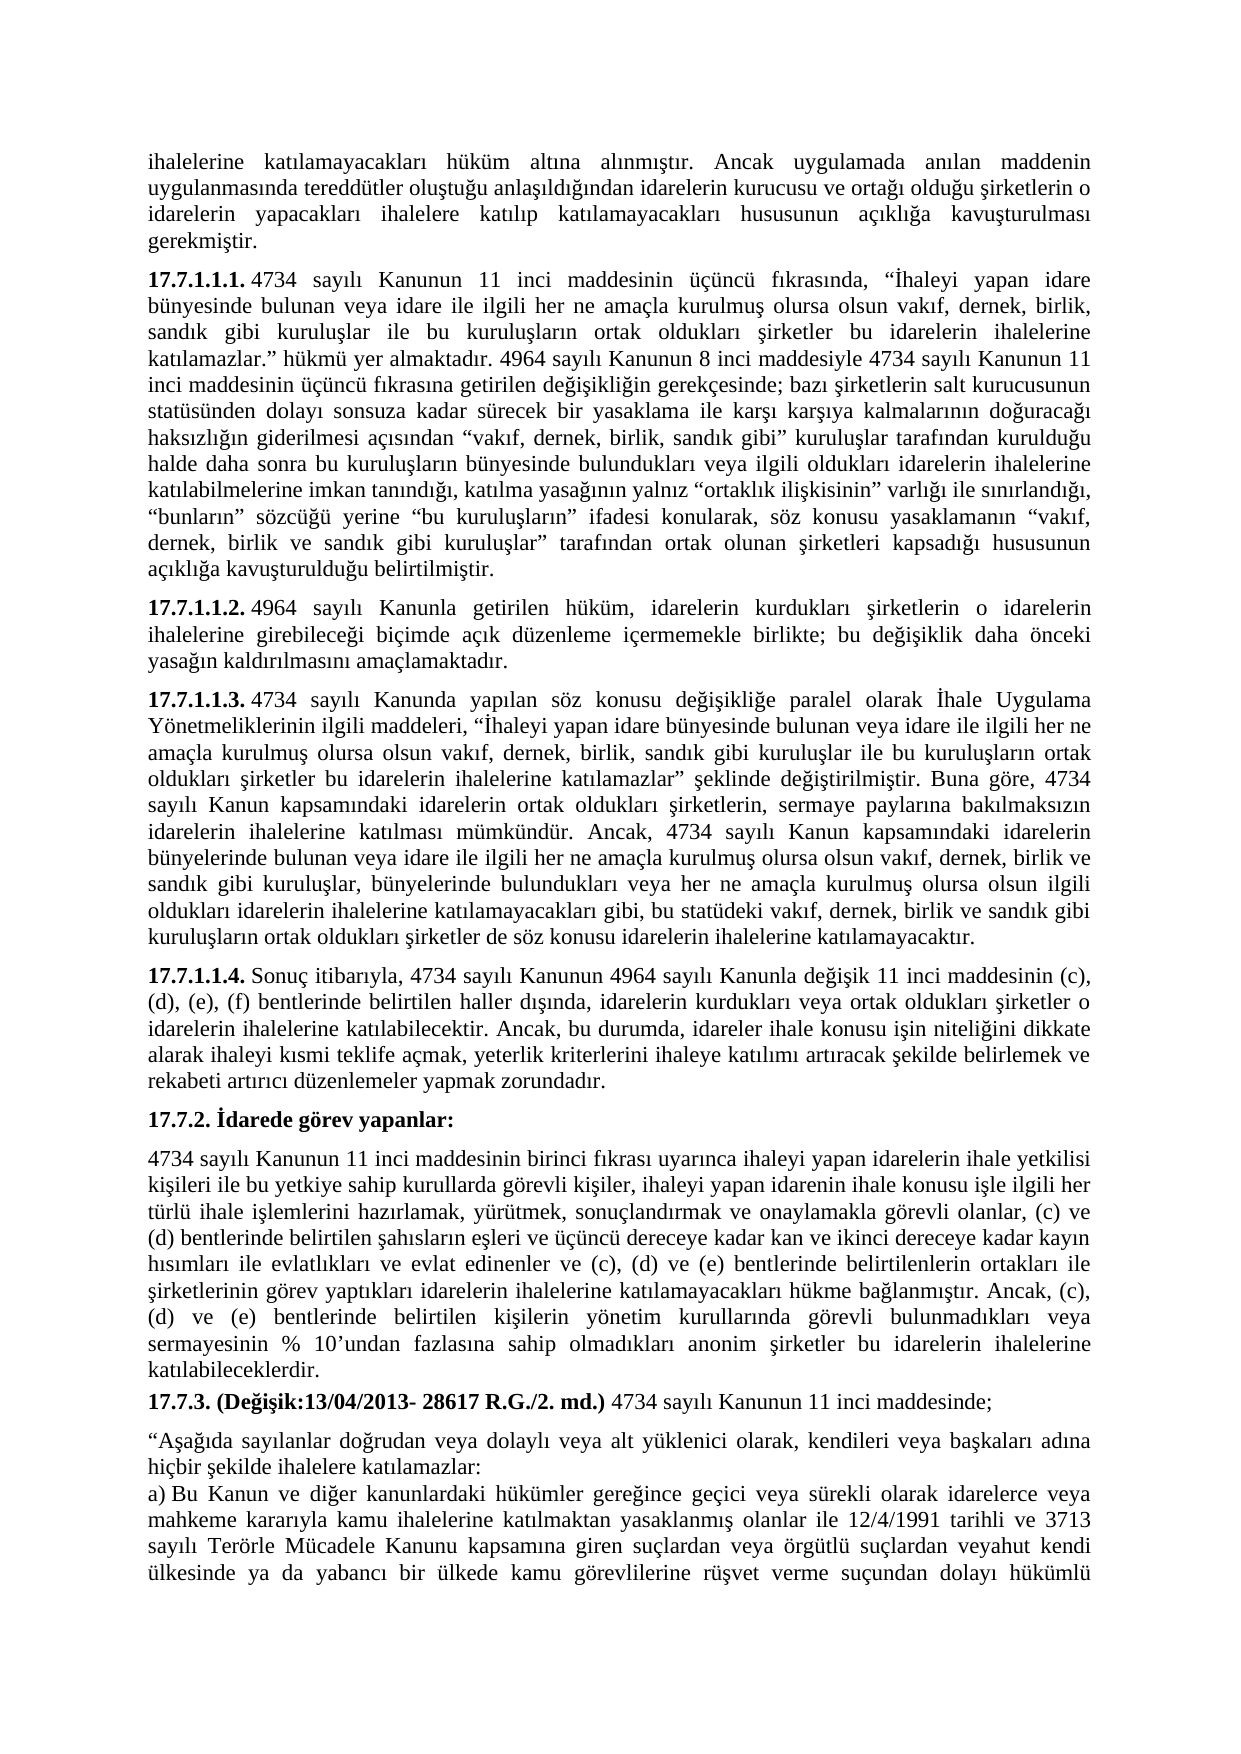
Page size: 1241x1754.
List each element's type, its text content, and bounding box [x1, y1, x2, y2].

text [148, 148, 1092, 253]
text 17.7.2. İdarede görev yapanlar: [148, 1106, 1092, 1133]
text 17.7.1.1.2. 4964 sayılı Kanunla getirilen hüküm, idarelerin kurdukları şirketlerin o idarelerin ihalelerine girebileceği biçimde açık düzenleme içermemekle birlikte; bu değişiklik daha önceki yasağın kaldırılmasını amaçlamaktadır. [148, 594, 1092, 673]
text “Aşağıda sayılanlar doğrudan veya dolaylı veya alt yüklenici olarak, kendileri veya başkaları adına hiçbir şekilde ihalelere katılamazlar: [148, 1427, 1092, 1480]
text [148, 1480, 1092, 1585]
text 17.7.1.1.1. 4734 sayılı Kanunun 11 inci maddesinin üçüncü fıkrasında, “İhaleyi yapan idare bünyesinde bulunan veya idare ile ilgili her ne amaçla kurulmuş olursa olsun vakıf, dernek, birlik, sandık gibi kuruluşlar ile bu kuruluşların ortak oldukları şirketler bu idarelerin ihalelerine katılamazlar.” hükmü yer almaktadır. 4964 sayılı Kanunun 8 inci maddesiyle 4734 sayılı Kanunun 11 inci maddesinin üçüncü fıkrasına getirilen değişikliğin gerekçesinde; bazı şirketlerin salt kurucusunun statüsünden dolayı sonsuza kadar sürecek bir yasaklama ile karşı karşıya kalmalarının doğuracağı haksızlığın giderilmesi açısından “vakıf, dernek, birlik, sandık gibi” kuruluşlar tarafından kurulduğu halde daha sonra bu kuruluşların bünyesinde bulundukları veya ilgili oldukları idarelerin ihalelerine katılabilmelerine imkan tanındığı, katılma yasağının yalnız “ortaklık ilişkisinin” varlığı ile sınırlandığı, “bunların” sözcüğü yerine “bu kuruluşların” ifadesi konularak, söz konusu yasaklamanın “vakıf, dernek, birlik ve sandık gibi kuruluşlar” tarafından ortak olunan şirketleri kapsadığı hususunun açıklığa kavuşturulduğu belirtilmiştir. [148, 266, 1092, 582]
text 4734 sayılı Kanunun 11 inci maddesinin birinci fıkrası uyarınca ihaleyi yapan idarelerin ihale yetkilisi kişileri ile bu yetkiye sahip kurullarda görevli kişiler, ihaleyi yapan idarenin ihale konusu işle ilgili her türlü ihale işlemlerini hazırlamak, yürütmek, sonuçlandırmak ve onaylamakla görevli olanlar, (c) ve (d) bentlerinde belirtilen şahısların eşleri ve üçüncü dereceye kadar kan ve ikinci dereceye kadar kayın hısımları ile evlatlıkları ve evlat edinenler ve (c), (d) ve (e) bentlerinde belirtilenlerin ortakları ile şirketlerinin görev yaptıkları idarelerin ihalelerine katılamayacakları hükme bağlanmıştır. Ancak, (c), (d) ve (e) bentlerinde belirtilen kişilerin yönetim kurullarında görevli bulunmadıkları veya sermayesinin % 10’undan fazlasına sahip olmadıkları anonim şirketler bu idarelerin ihalelerine katılabileceklerdir. [148, 1145, 1092, 1382]
text 17.7.1.1.3. 4734 sayılı Kanunda yapılan söz konusu değişikliğe paralel olarak İhale Uygulama Yönetmeliklerinin ilgili maddeleri, “İhaleyi yapan idare bünyesinde bulunan veya idare ile ilgili her ne amaçla kurulmuş olursa olsun vakıf, dernek, birlik, sandık gibi kuruluşlar ile bu kuruluşların ortak oldukları şirketler bu idarelerin ihalelerine katılamazlar” şeklinde değiştirilmiştir. Buna göre, 4734 sayılı Kanun kapsamındaki idarelerin ortak oldukları şirketlerin, sermaye paylarına bakılmaksızın idarelerin ihalelerine katılması mümkündür. Ancak, 4734 sayılı Kanun kapsamındaki idarelerin bünyelerinde bulunan veya idare ile ilgili her ne amaçla kurulmuş olursa olsun vakıf, dernek, birlik ve sandık gibi kuruluşlar, bünyelerinde bulundukları veya her ne amaçla kurulmuş olursa olsun ilgili oldukları idarelerin ihalelerine katılamayacakları gibi, bu statüdeki vakıf, dernek, birlik ve sandık gibi kuruluşların ortak oldukları şirketler de söz konusu idarelerin ihalelerine katılamayacaktır. [148, 686, 1092, 949]
text 17.7.1.1.4. Sonuç itibarıyla, 4734 sayılı Kanunun 4964 sayılı Kanunla değişik 11 inci maddesinin (c), (d), (e), (f) bentlerinde belirtilen haller dışında, idarelerin kurdukları veya ortak oldukları şirketler o idarelerin ihalelerine katılabilecektir. Ancak, bu durumda, idareler ihale konusu işin niteliğini dikkate alarak ihaleyi kısmi teklife açmak, yeterlik kriterlerini ihaleye katılımı artıracak şekilde belirlemek ve rekabeti artırıcı düzenlemeler yapmak zorundadır. [148, 962, 1092, 1094]
text 17.7.3. (Değişik:13/04/2013- 28617 R.G./2. md.) 4734 sayılı Kanunun 11 inci maddesinde; [148, 1388, 1092, 1414]
